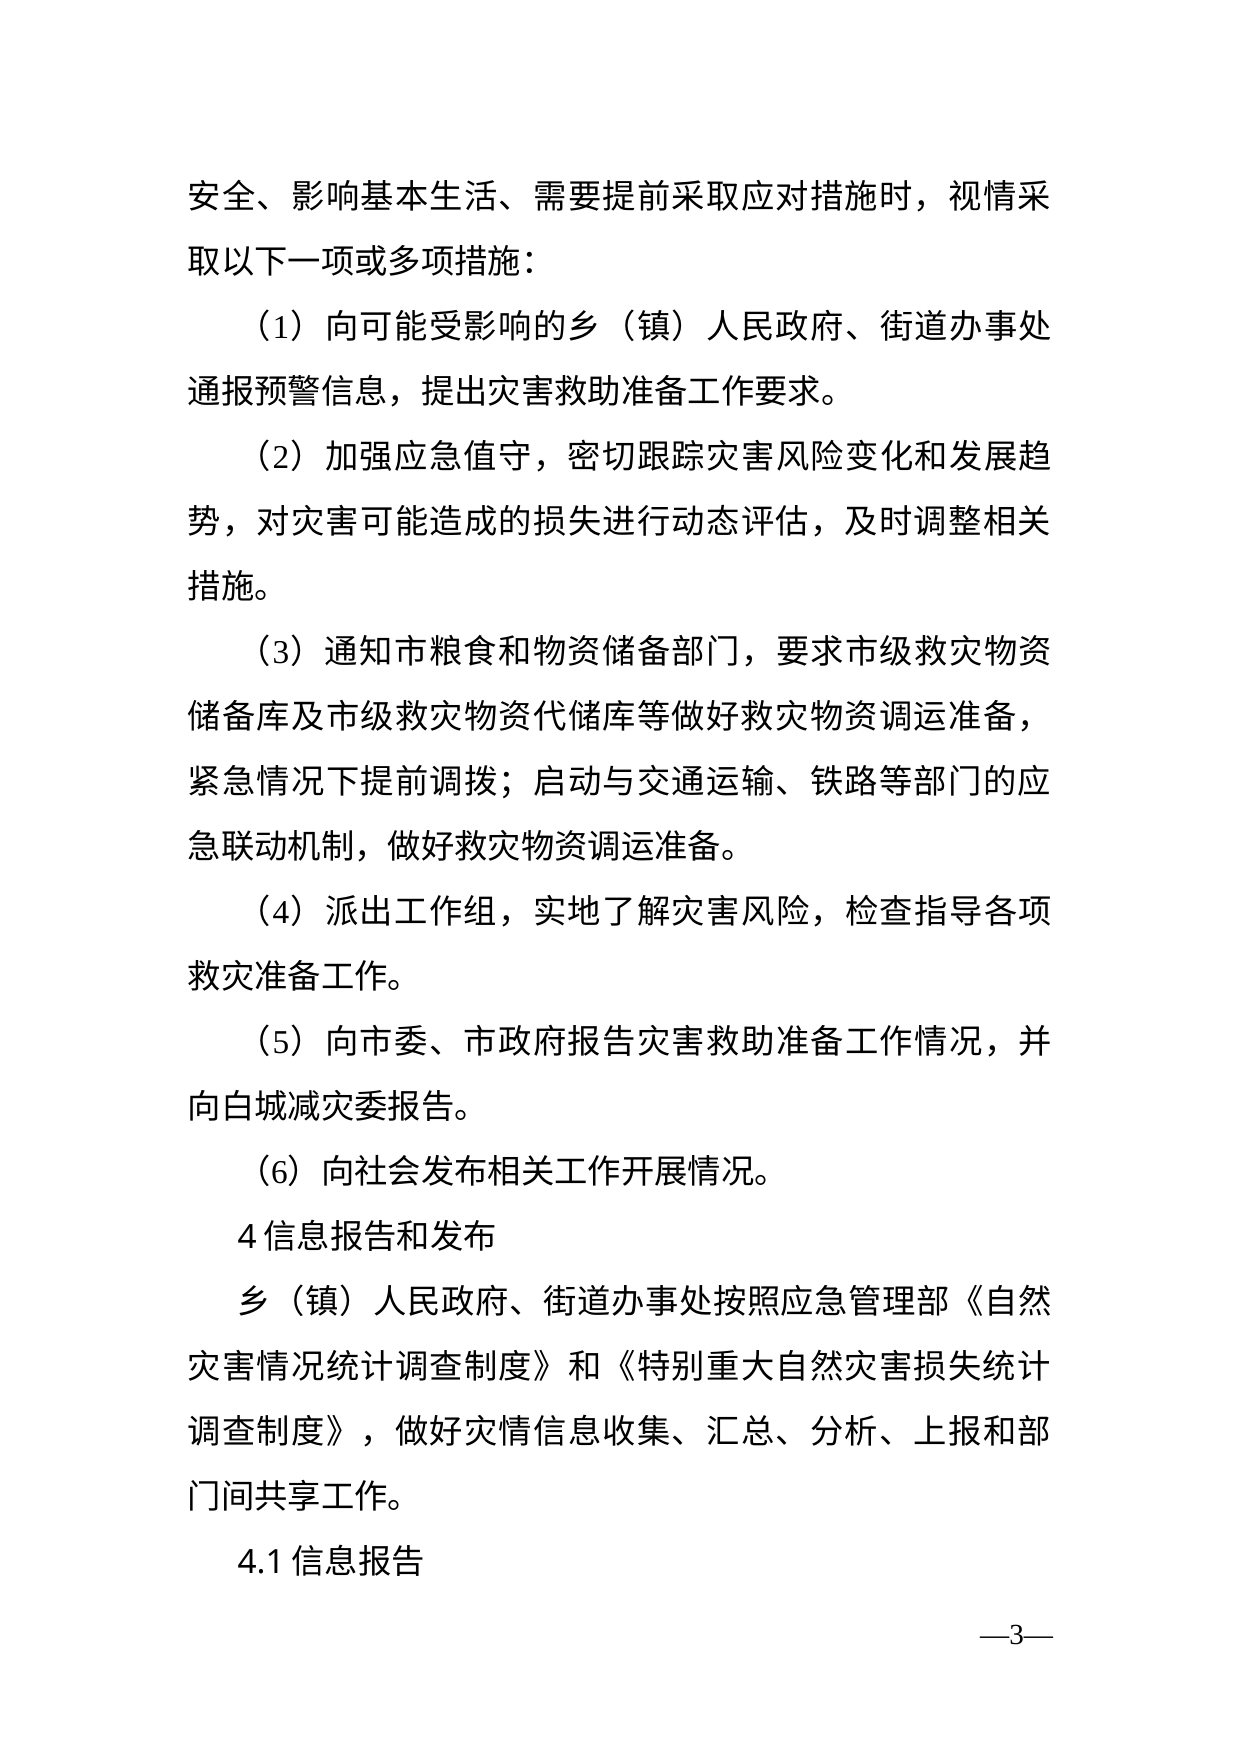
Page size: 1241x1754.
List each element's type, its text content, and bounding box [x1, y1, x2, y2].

text （3）通知市粮食和物资储备部门，要求市级救灾物资储备库及市级救灾物资代储库等做好救灾物资调运准备，紧急情况下提前调拨；启动与交通运输、铁路等部门的应急联动机制，做好救灾物资调运准备。 [187, 617, 1053, 877]
text 4.1信息报告 [187, 1527, 1053, 1592]
text 乡（镇）人民政府、街道办事处按照应急管理部《自然灾害情况统计调查制度》和《特别重大自然灾害损失统计调查制度》，做好灾情信息收集、汇总、分析、上报和部门间共享工作。 [187, 1267, 1053, 1527]
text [187, 162, 1053, 292]
text （6）向社会发布相关工作开展情况。 [187, 1137, 1053, 1202]
text （2）加强应急值守，密切跟踪灾害风险变化和发展趋势，对灾害可能造成的损失进行动态评估，及时调整相关措施。 [187, 422, 1053, 617]
text （1）向可能受影响的乡（镇）人民政府、街道办事处通报预警信息，提出灾害救助准备工作要求。 [187, 292, 1053, 422]
text （5）向市委、市政府报告灾害救助准备工作情况，并向白城减灾委报告。 [187, 1007, 1053, 1137]
text 4信息报告和发布 [187, 1202, 1053, 1267]
text （4）派出工作组，实地了解灾害风险，检查指导各项救灾准备工作。 [187, 877, 1053, 1007]
